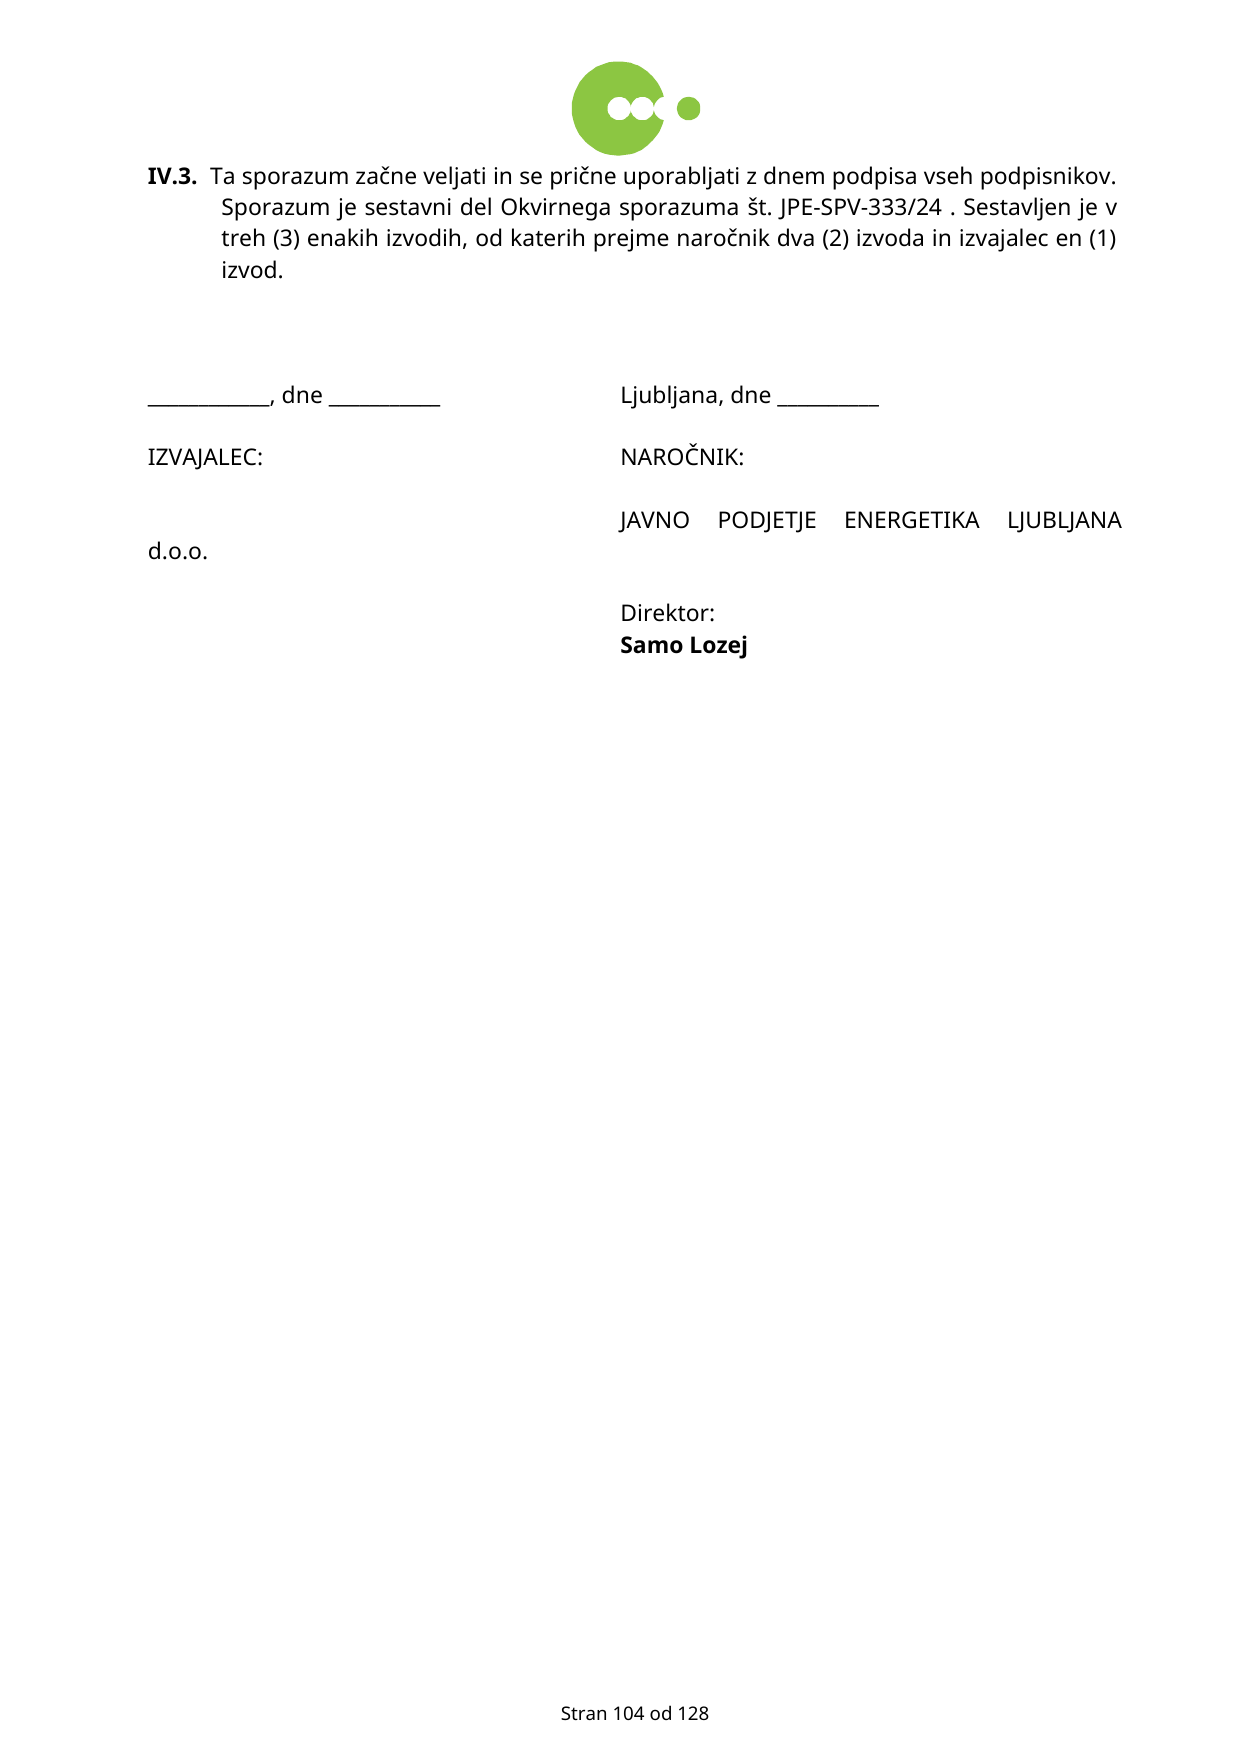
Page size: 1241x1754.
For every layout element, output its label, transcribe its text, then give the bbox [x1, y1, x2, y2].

text Samo Lozej [148, 629, 1122, 660]
text Direktor: [148, 597, 1122, 629]
text ____________, dne ___________ Ljubljana, dne __________ [148, 379, 1122, 410]
text IV.3. Ta sporazum začne veljati in se prične uporabljati z dnem podpisa vseh podpisnikov. Sporazum je sestavni del Okvirnega sporazuma št. JPE-SPV-333/24 . Sestavljen je v treh (3) enakih izvodih, od katerih prejme naročnik dva (2) izvoda in izvajalec en (1) izvod. [148, 160, 1117, 285]
text IZVAJALEC: NAROČNIK: [148, 441, 1122, 472]
text JAVNO PODJETJE ENERGETIKA LJUBLJANA d.o.o. [148, 504, 1122, 566]
